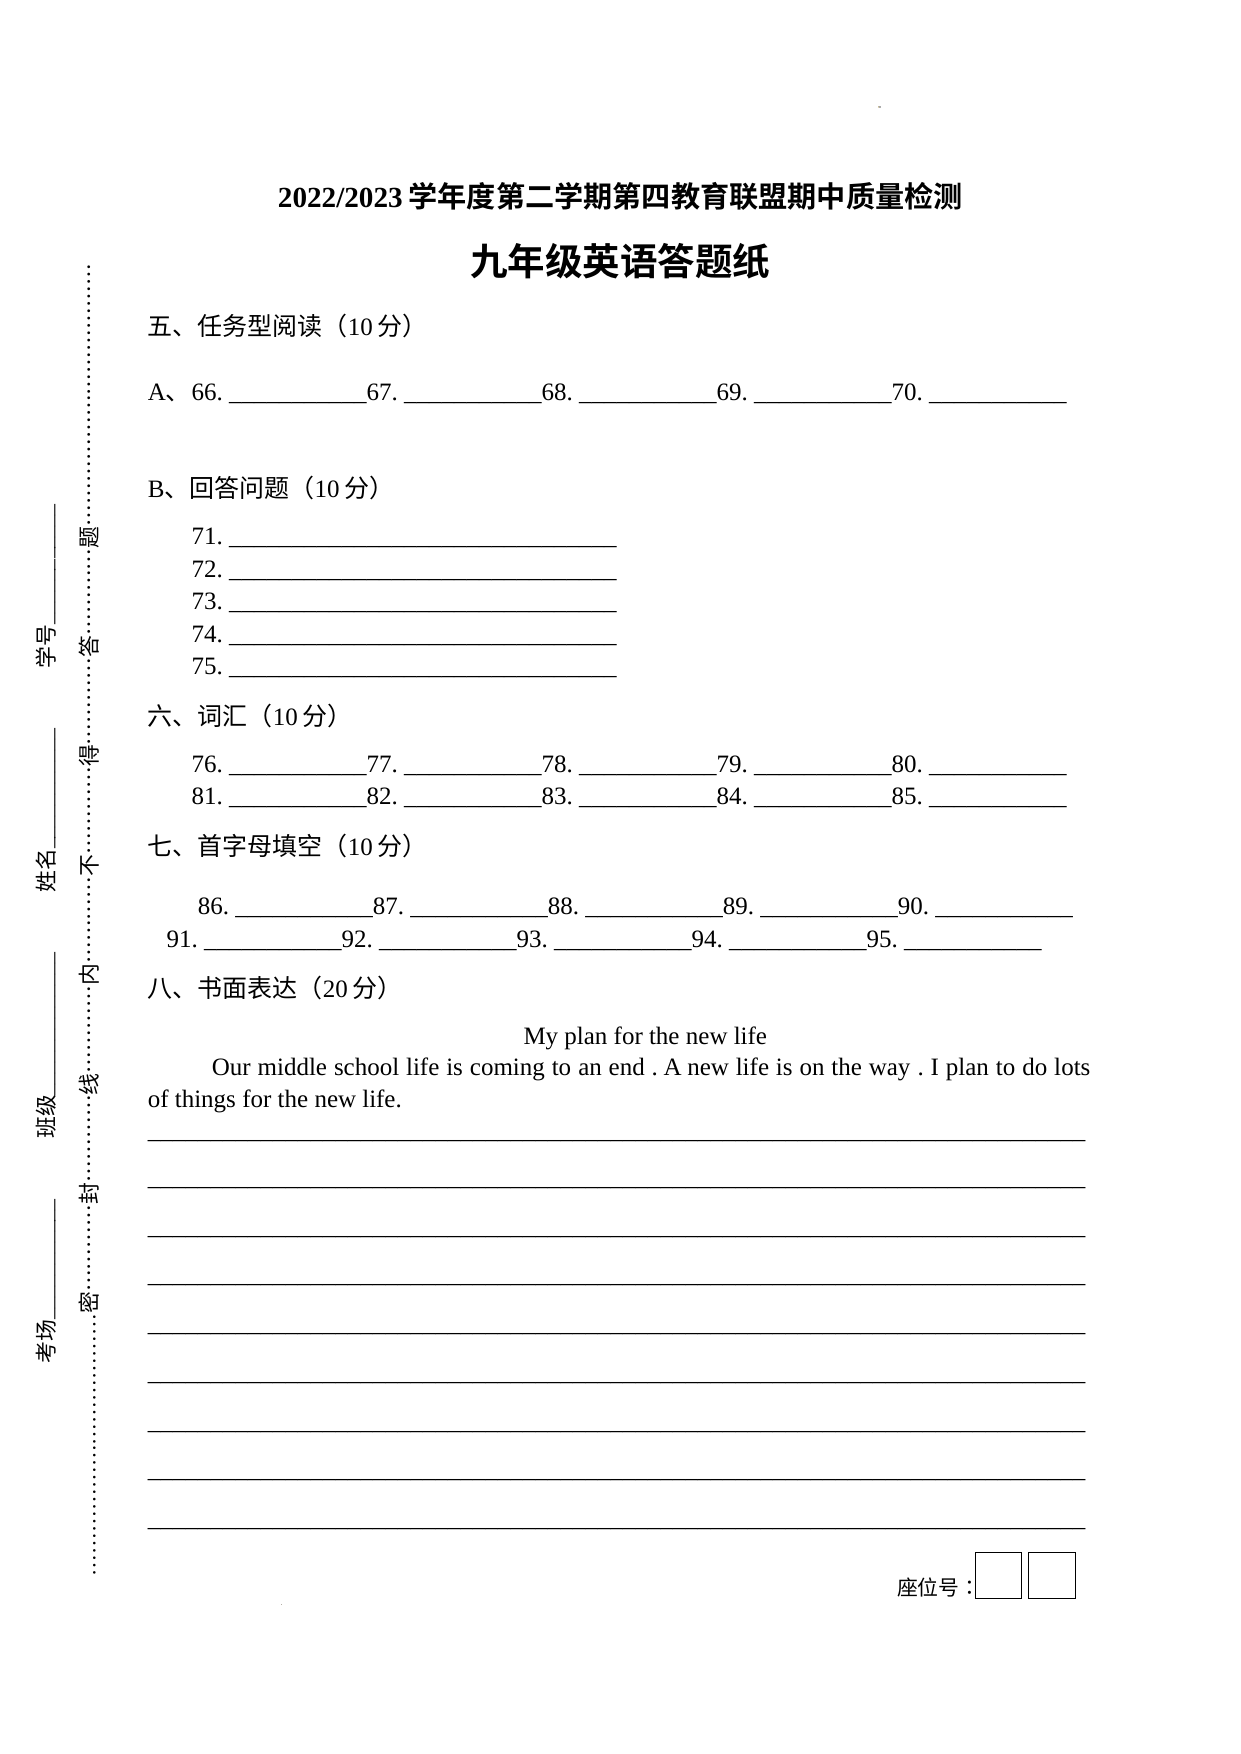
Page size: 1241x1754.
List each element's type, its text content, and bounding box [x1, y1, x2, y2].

text 八、书面表达（20分） [148, 954, 1092, 1019]
text 73. _______________________________ [148, 584, 1092, 617]
text 74. _______________________________ [148, 617, 1092, 649]
text 72. _______________________________ [148, 552, 1092, 584]
text 九年级英语答题纸 [148, 227, 1092, 292]
text My plan for the new life [148, 1019, 1092, 1051]
text 71. _______________________________ [148, 519, 1092, 552]
text 76. ___________77. ___________78. ___________79. ___________80. ___________ [148, 747, 1092, 779]
text B、回答问题（10分） [148, 454, 1092, 519]
text ________________________________________________________________________________________________________________________________________________________________________________________________________________________________________________________________________________________________________________________________________________________________________________________________________________________________________________________________________________________________________________________________________________________________________________________________________________________ [148, 1160, 1092, 1534]
text 81. ___________82. ___________83. ___________84. ___________85. ___________ [148, 779, 1092, 812]
text 86. ___________87. ___________88. ___________89. ___________90. ___________ [148, 889, 1092, 922]
text 六、词汇（10分） [148, 682, 1092, 747]
text 七、首字母填空（10分） [148, 812, 1092, 877]
text 91. ___________92. ___________93. ___________94. ___________95. ___________ [148, 922, 1092, 954]
text A、 66. ___________67. ___________68. ___________69. ___________70. ___________ [148, 357, 1092, 422]
text Our middle school life is coming to an end . A new life is on the way . I plan to do lots of things for the new life. [148, 1051, 1092, 1113]
text ___________________________________________________________________________ [148, 1113, 1092, 1146]
text 75. _______________________________ [148, 649, 1092, 682]
text 五、任务型阅读（10分） [148, 292, 1092, 357]
text 2022/2023学年度第二学期第四教育联盟期中质量检测 [148, 162, 1092, 227]
